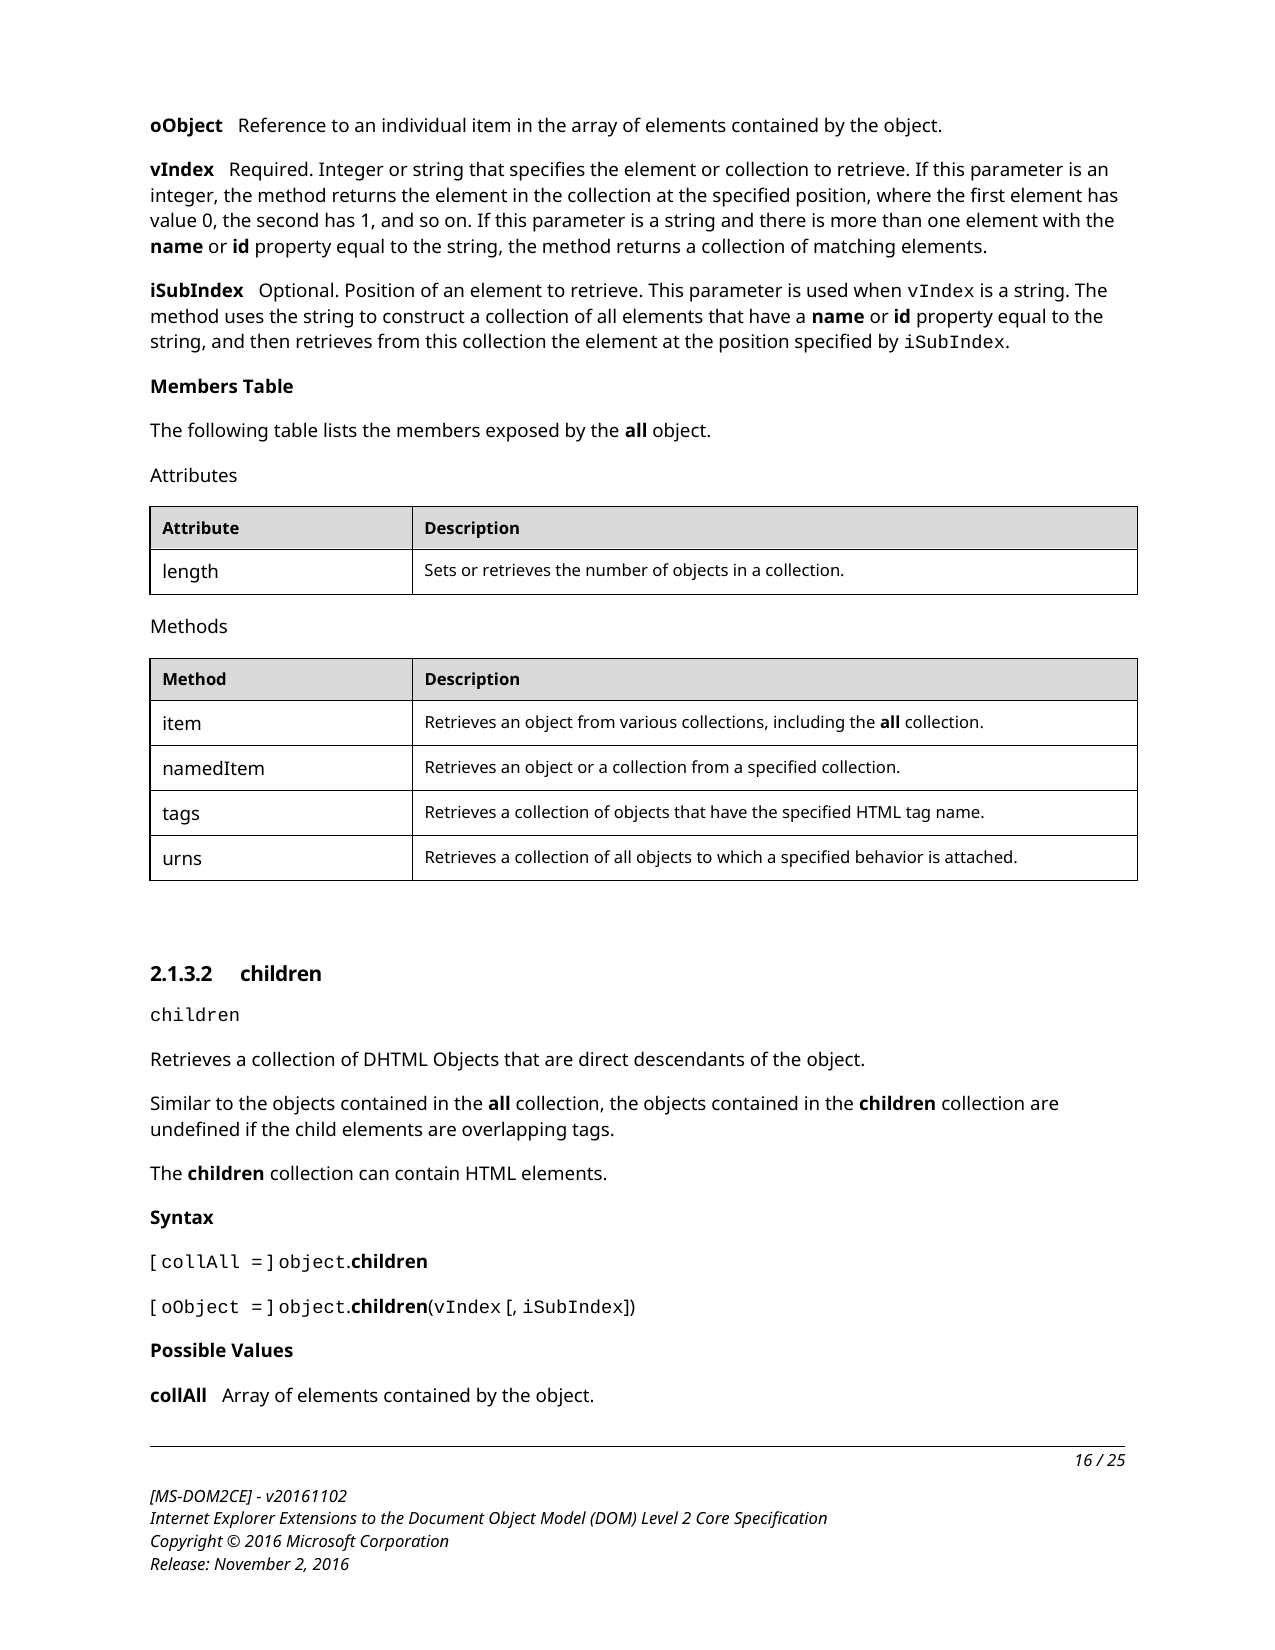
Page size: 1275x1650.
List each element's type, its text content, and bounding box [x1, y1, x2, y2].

table_cell namedItem [151, 746, 412, 790]
table_cell item [151, 701, 412, 745]
text Syntax [150, 1204, 1125, 1230]
table_header Method [151, 659, 412, 700]
table_cell Retrieves an object or a collection from a specified collection. [413, 746, 1137, 790]
text The following table lists the members exposed by the all object. [150, 418, 1125, 443]
text [ collAll = ] object.children [150, 1249, 1125, 1274]
text Attributes [150, 462, 1125, 487]
table_cell length [151, 550, 412, 593]
text The children collection can contain HTML elements. [150, 1160, 1125, 1186]
text Methods [150, 613, 1125, 639]
table_cell tags [151, 791, 412, 835]
text Members Table [150, 373, 1125, 399]
text Retrieves a collection of DHTML Objects that are direct descendants of the object. [150, 1046, 1125, 1072]
table_cell Retrieves a collection of all objects to which a specified behavior is attached. [413, 836, 1137, 880]
table_header Description [413, 507, 1137, 548]
text [ oObject = ] object.children(vIndex [, iSubIndex]) [150, 1293, 1125, 1319]
text Possible Values [150, 1338, 1125, 1363]
table_cell Retrieves a collection of objects that have the specified HTML tag name. [413, 791, 1137, 835]
text oObject Reference to an individual item in the array of elements contained by the object. [150, 112, 1125, 138]
text Similar to the objects contained in the all collection, the objects contained in the children collection are undefined if the child elements are overlapping tags. [150, 1090, 1125, 1141]
subtitle children [150, 959, 1125, 987]
table_cell Retrieves an object from various collections, including the all collection. [413, 701, 1137, 745]
text vIndex Required. Integer or string that specifies the element or collection to retrieve. If this parameter is an integer, the method returns the element in the collection at the specified position, where the first element has value 0, the second has 1, and so on. If this parameter is a string and there is more than one element with the name or id property equal to the string, the method returns a collection of matching elements. [150, 157, 1125, 259]
text children [150, 1006, 1125, 1027]
table_header Attribute [151, 507, 412, 548]
table_cell urns [151, 836, 412, 880]
table_cell Sets or retrieves the number of objects in a collection. [413, 550, 1137, 593]
table_header Description [413, 659, 1137, 700]
text collAll Array of elements contained by the object. [150, 1382, 1125, 1407]
text iSubIndex Optional. Position of an element to retrieve. This parameter is used when vIndex is a string. The method uses the string to construct a collection of all elements that have a name or id property equal to the string, and then retrieves from this collection the element at the position specified by iSubIndex. [150, 278, 1125, 354]
